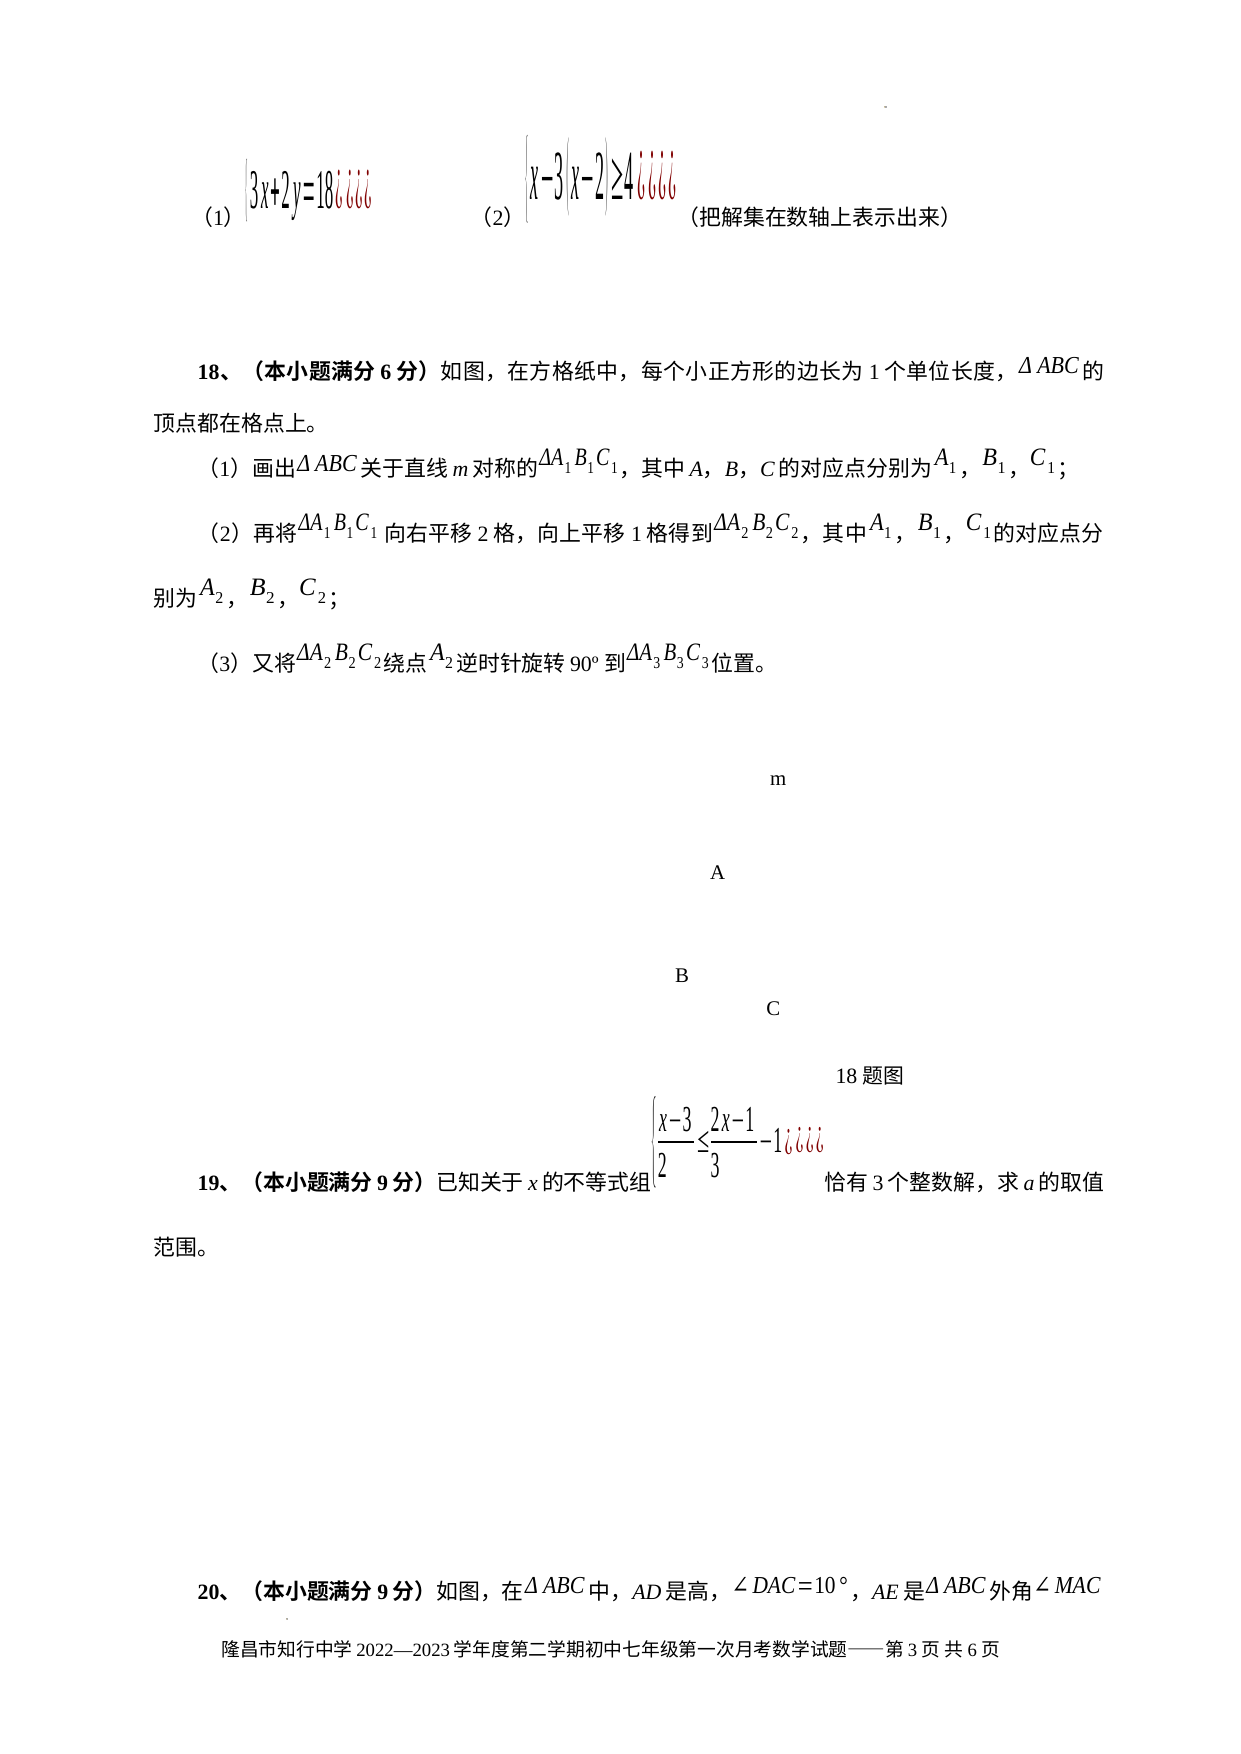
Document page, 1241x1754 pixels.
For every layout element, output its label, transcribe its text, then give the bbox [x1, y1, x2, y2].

text （1） （2）（把解集在数轴上表示出来） [153, 129, 1104, 259]
text 18、（本小题满分6分）如图，在方格纸中，每个小正方形的边长为1个单位长度，的顶点都在格点上。 [153, 336, 1104, 438]
text （1）画出关于直线m对称的，其中A，B，C的对应点分别为，，； [153, 443, 1104, 508]
text （3）又将绕点逆时针旋转90º 到位置。 [153, 638, 1104, 703]
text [153, 1556, 1104, 1621]
text （2）再将 向右平移2格，向上平移1格得到，其中，，的对应点分别为，，； [153, 508, 1104, 638]
text 19、（本小题满分9分）已知关于x的不等式组恰有3个整数解，求a的取值范围。 [153, 1094, 1104, 1262]
